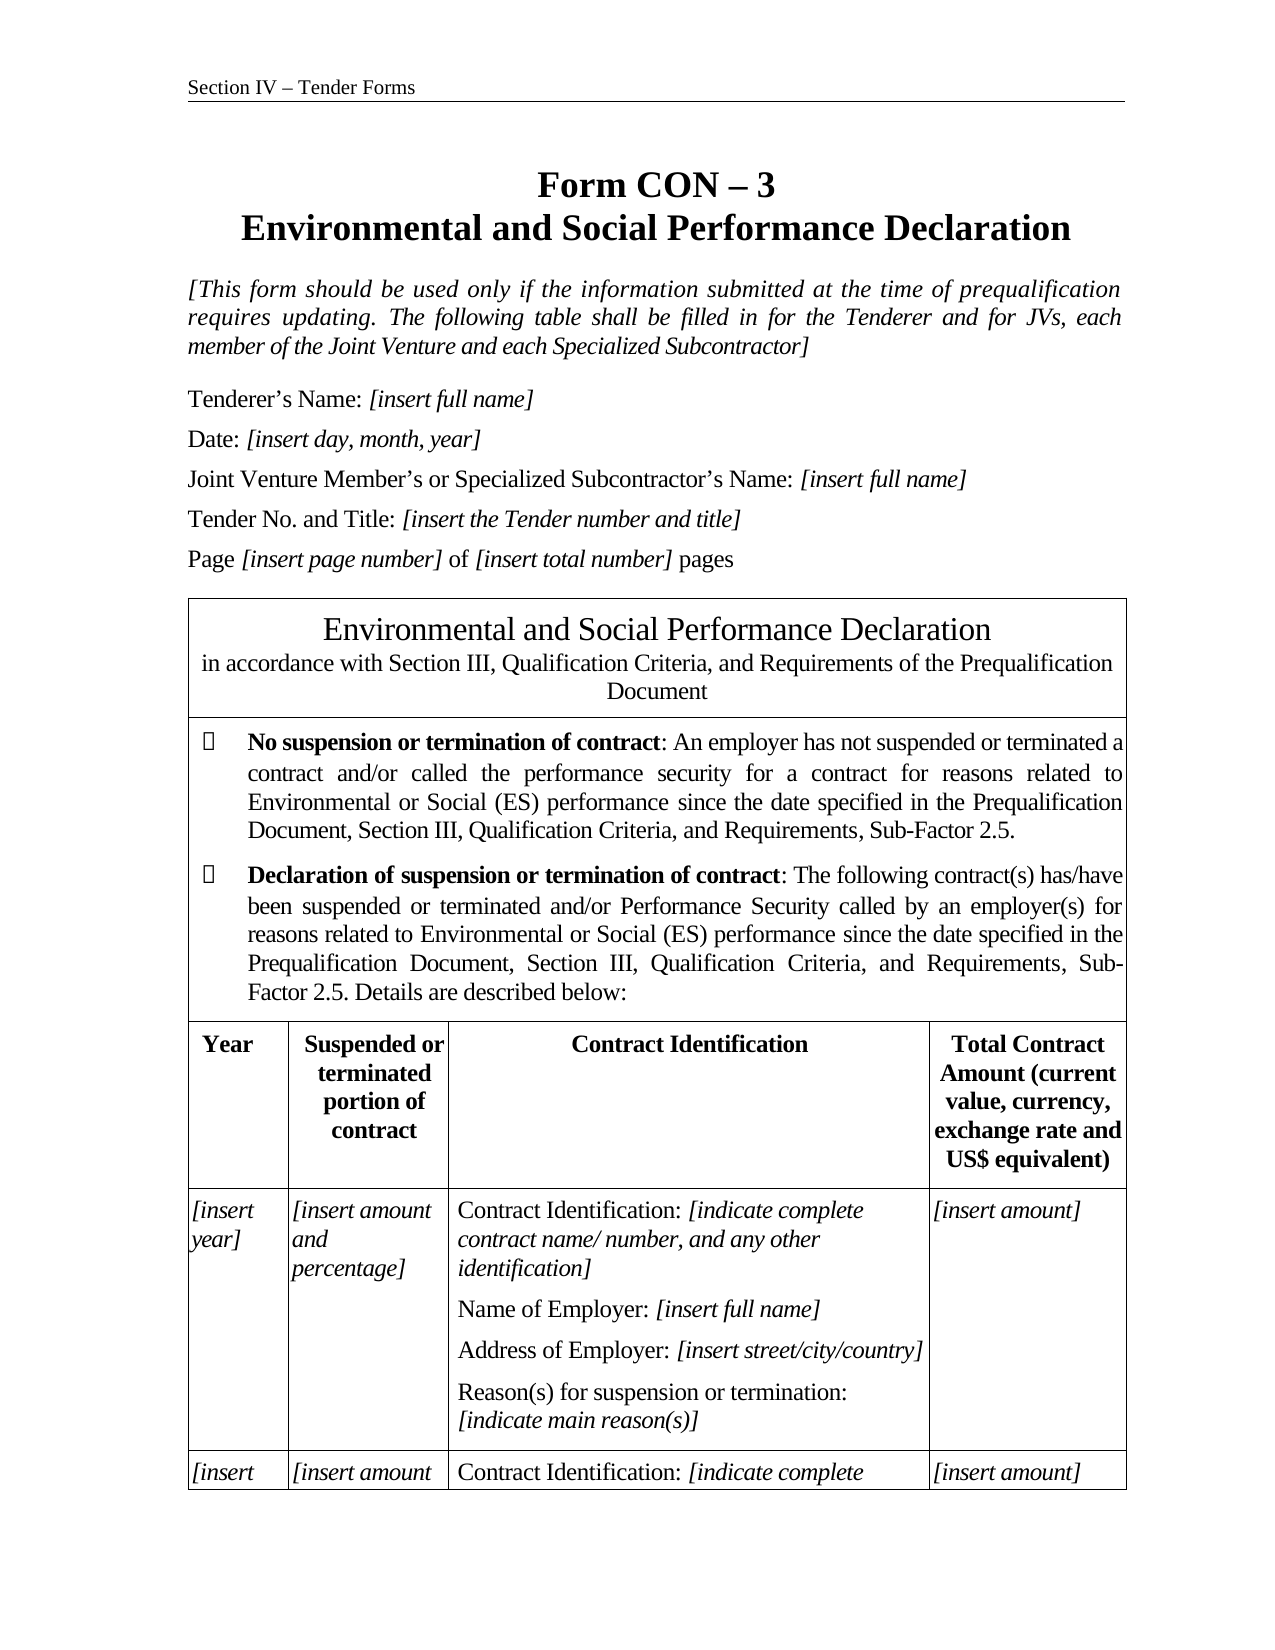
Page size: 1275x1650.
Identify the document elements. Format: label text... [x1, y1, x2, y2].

text Page [insert page number] of [insert total number] pages [187, 545, 1125, 572]
table_header Environmental and Social Performance Declaration in accordance with Section III, Qualification Criteria, and Requirements of the Prequalification Document [189, 599, 1126, 716]
table_cell  No suspension or termination of contract: An employer has not suspended or terminated a contract and/or called the performance security for a contract for reasons related to Environmental or Social (ES) performance since the date specified in the Prequalification Document, Section III, Qualification Criteria, and Requirements, Sub-Factor 2.5.  Declaration of suspension or termination of contract: The following contract(s) has/have been suspended or terminated and/or Performance Security called by an employer(s) for reasons related to Environmental or Social (ES) performance since the date specified in the Prequalification Document, Section III, Qualification Criteria, and Requirements, Sub-Factor 2.5. Details are described below: [189, 718, 1126, 1021]
table_cell Total Contract Amount (current value, currency, exchange rate and US$ equivalent) [930, 1022, 1126, 1188]
table_cell [insert amount] [930, 1451, 1126, 1489]
table_cell [insert amount] [930, 1189, 1126, 1450]
table_cell [insert amount and percentage] [289, 1189, 448, 1450]
text [This form should be used only if the information submitted at the time of prequalification requires updating. The following table shall be filled in for the Tenderer and for JVs, each member of the Joint Venture and each Specialized Subcontractor] [187, 274, 1125, 360]
text Tenderer’s Name: [insert full name] [187, 385, 1125, 412]
table_cell Contract Identification [449, 1022, 929, 1188]
table_cell Year [189, 1022, 288, 1188]
text Date: [insert day, month, year] [187, 425, 1125, 452]
text Form CON – 3 Environmental and Social Performance Declaration [187, 162, 1125, 249]
table_cell [insert year] [189, 1451, 288, 1489]
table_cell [289, 1451, 448, 1489]
table_cell Suspended or terminated portion of contract [289, 1022, 448, 1188]
table_cell [insert year] [189, 1189, 288, 1450]
text Joint Venture Member’s or Specialized Subcontractor’s Name: [insert full name] [187, 465, 1125, 492]
table_cell Contract Identification: [indicate complete contract name/ number, and any other identification] Name of Employer: [insert full name] Address of Employer: [insert street/city/country] Reason(s) for suspension or termination: [indicate main reason(s)] [449, 1189, 929, 1450]
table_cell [449, 1451, 929, 1489]
text Tender No. and Title: [insert the Tender number and title] [187, 505, 1125, 532]
